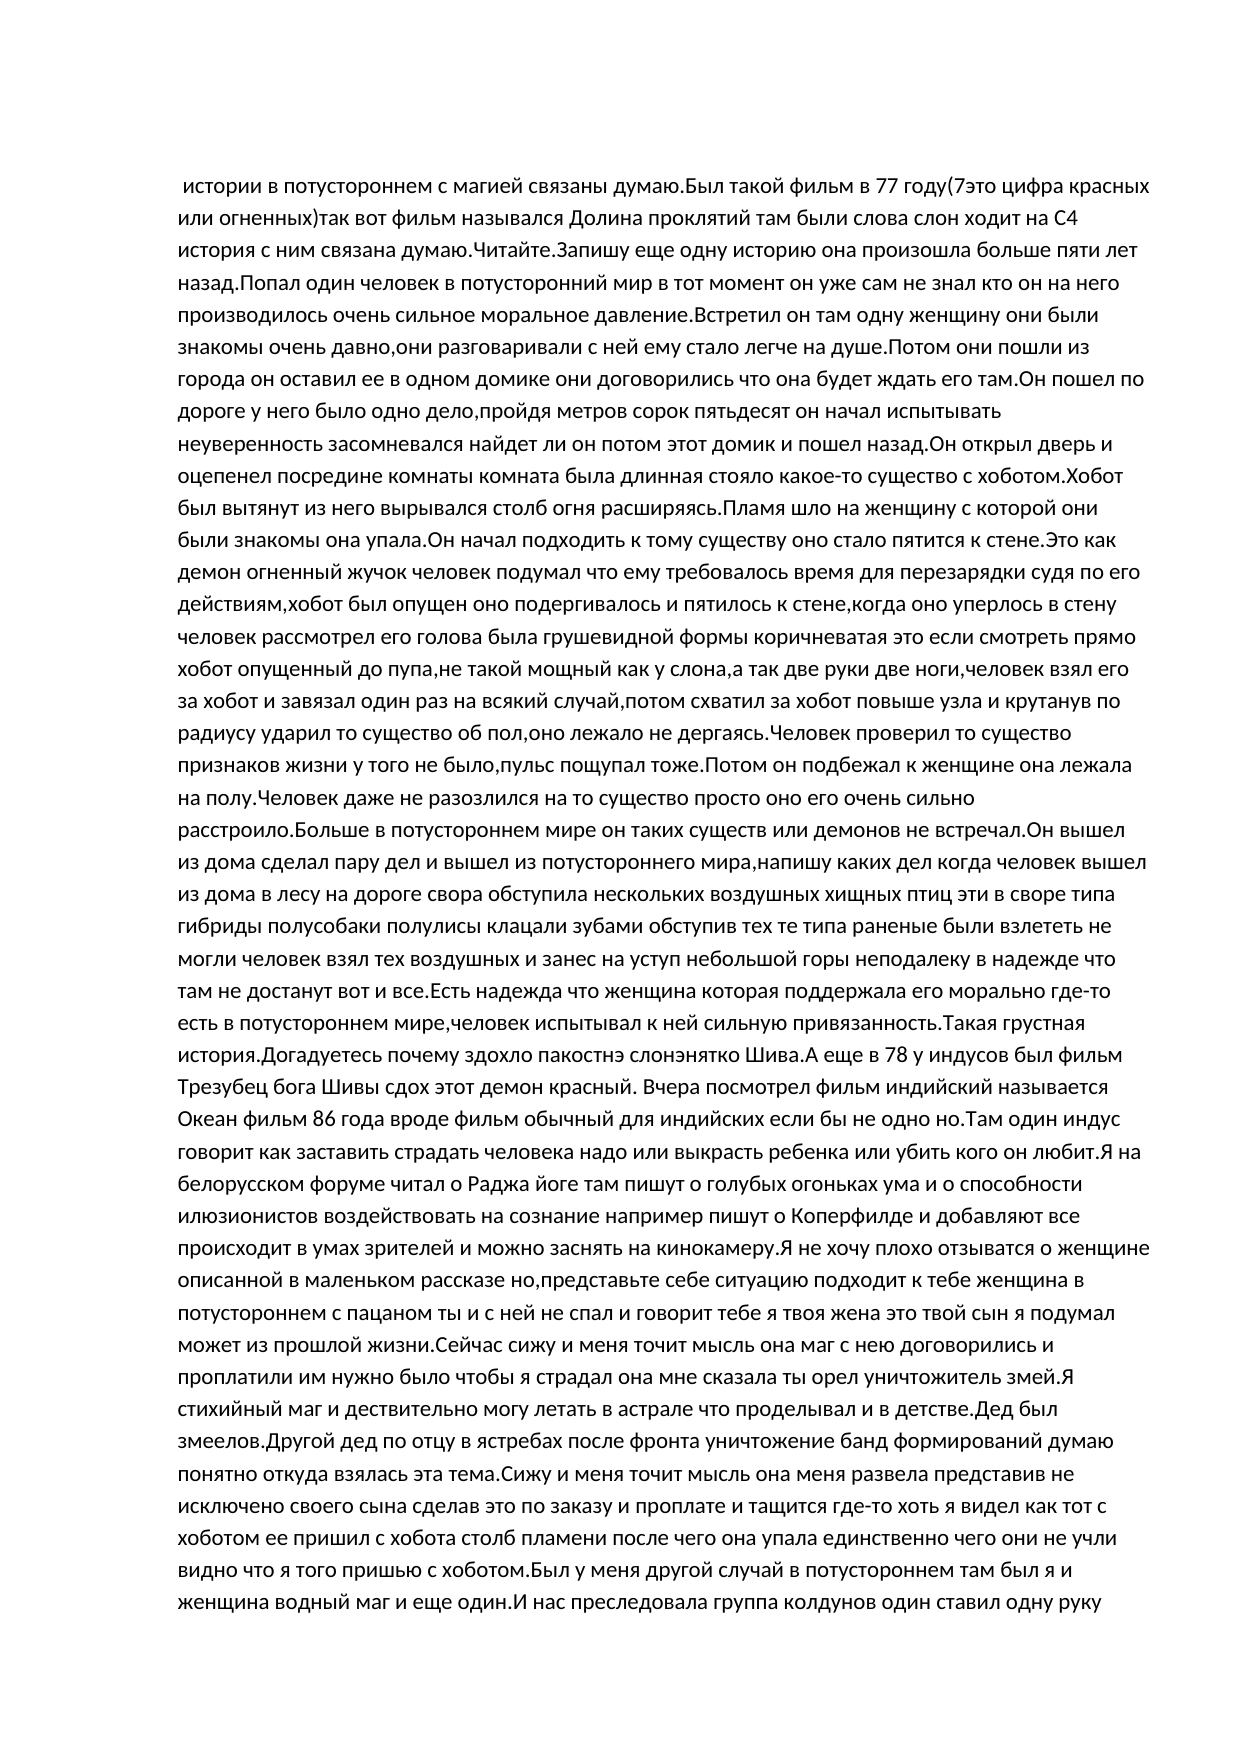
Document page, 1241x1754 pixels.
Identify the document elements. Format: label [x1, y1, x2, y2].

text [177, 171, 1152, 1615]
